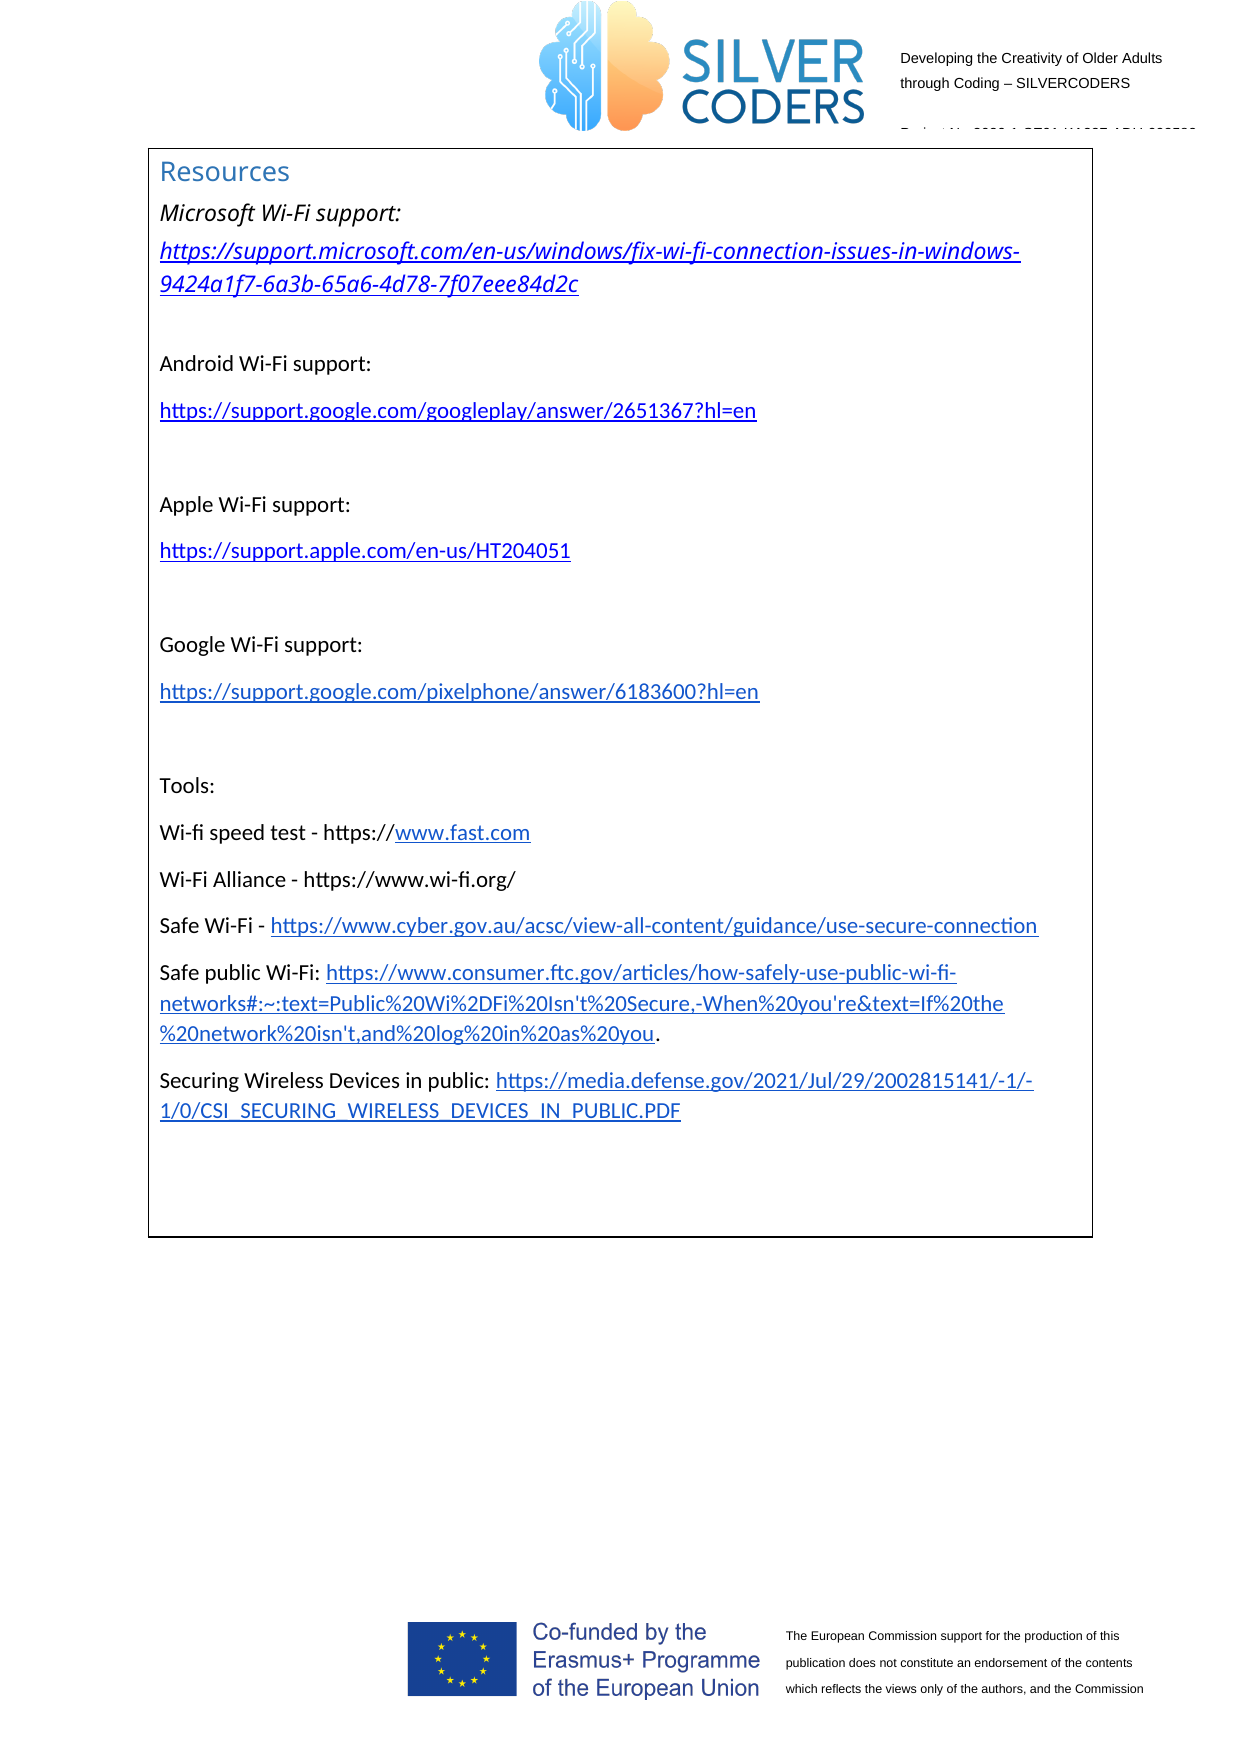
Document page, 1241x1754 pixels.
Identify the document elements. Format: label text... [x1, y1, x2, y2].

picture [539, 1, 864, 131]
table_cell Resources Microsoft Wi-Fi support: https://support.microsoft.com/en-us/windows/fix-wi-fi-connection-issues-in-windows-9424a1f7-6a3b-65a6-4d78-7f07eee84d2c Android Wi-Fi support: https://support.google.com/googleplay/answer/2651367?hl=en Apple Wi-Fi support: https://support.apple.com/en-us/HT204051 Google Wi-Fi support: https://support.google.com/pixelphone/answer/6183600?hl=en Tools: Wi-fi speed test - https://www.fast.com Wi-Fi Alliance - https://www.wi-fi.org/ Safe Wi-Fi - https://www.cyber.gov.au/acsc/view-all-content/guidance/use-secure-connection Safe public Wi-Fi: https://www.consumer.ftc.gov/articles/how-safely-use-public-wi-fi-networks#:~:text=Public%20Wi%2DFi%20Isn't%20Secure,-When%20you're&text=If%20the%20network%20isn't,and%20log%20in%20as%20you. Securing Wireless Devices in public: https://media.defense.gov/2021/Jul/29/2002815141/-1/-1/0/CSI_SECURING_WIRELESS_DEVICES_IN_PUBLIC.PDF [149, 149, 1092, 1236]
picture [406, 1622, 761, 1700]
